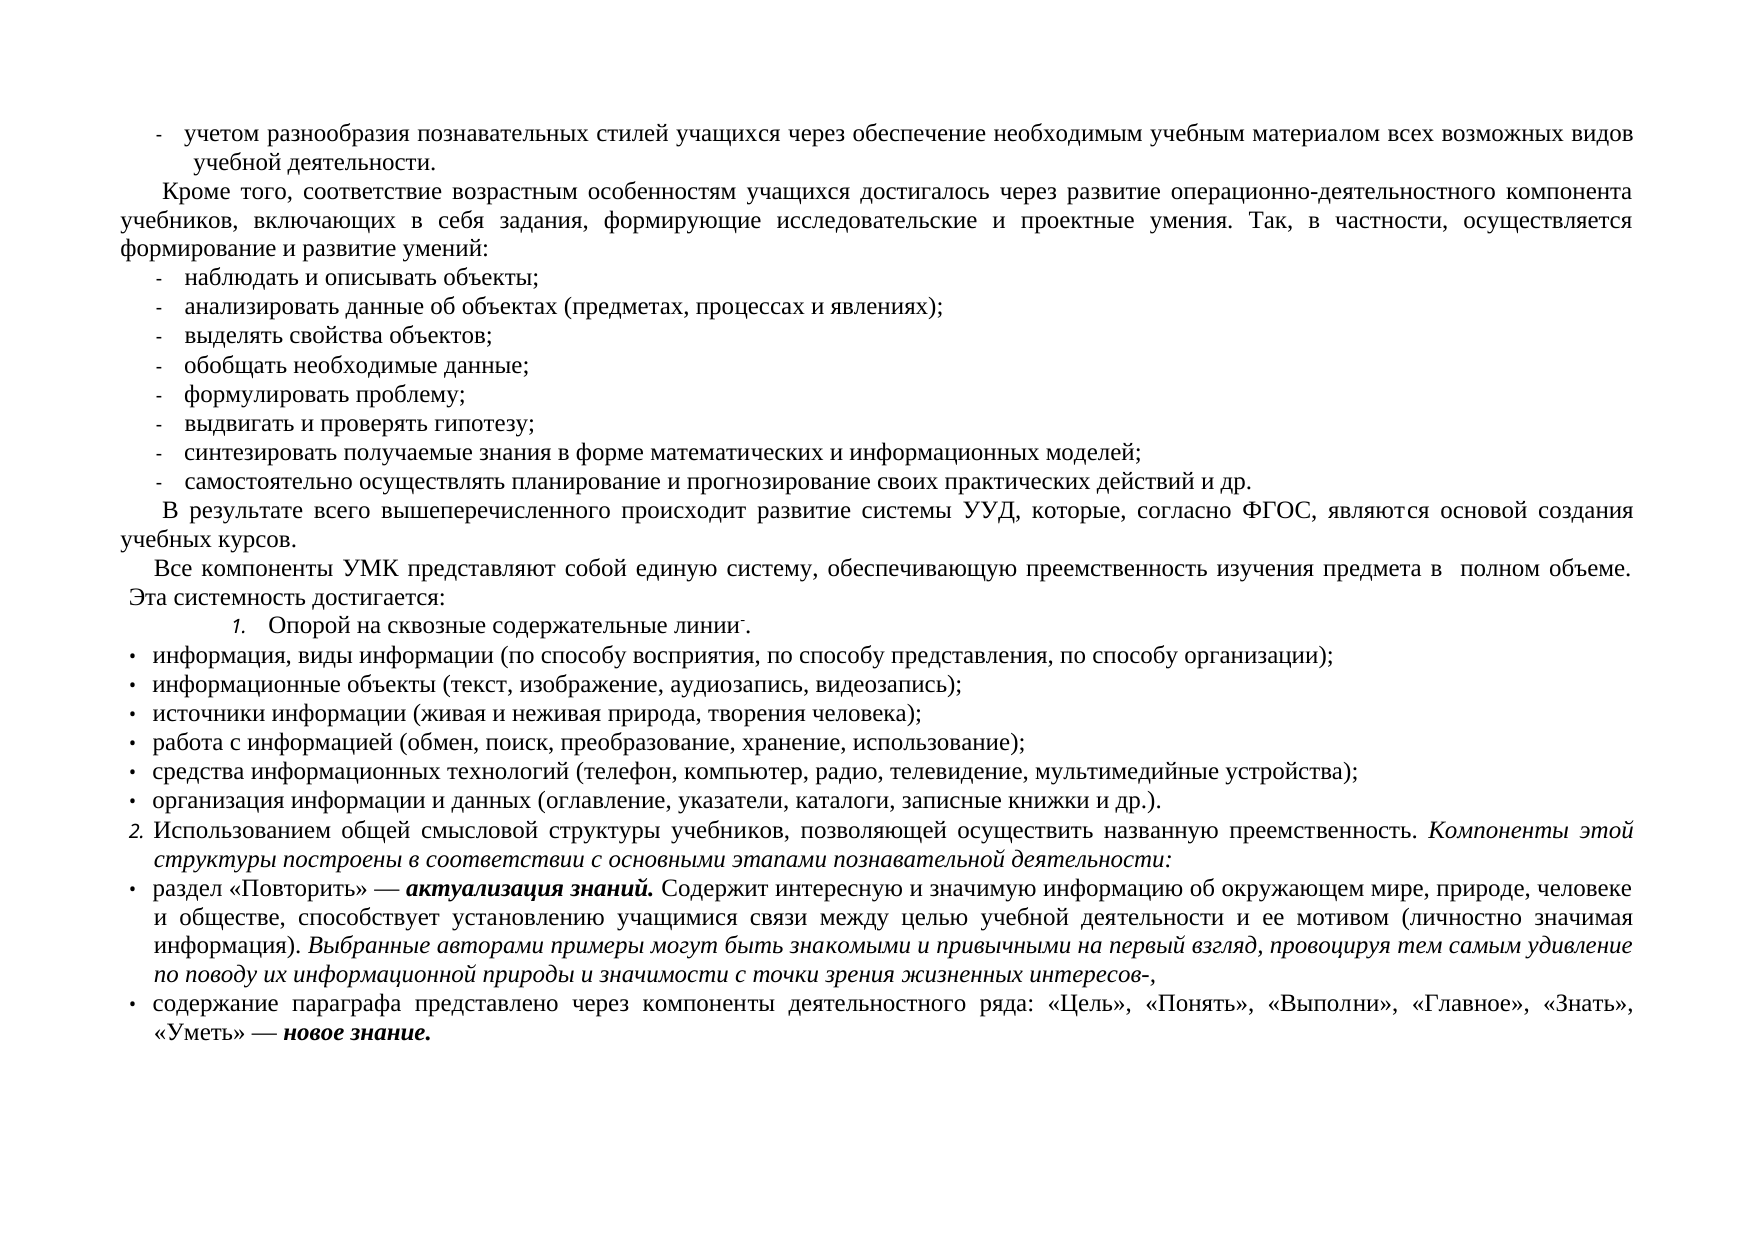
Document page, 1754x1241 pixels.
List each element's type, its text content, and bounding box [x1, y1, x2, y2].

list Опорой на сквозные содержательные линии-. [231, 611, 1636, 640]
text В результате всего вышеперечисленного происходит развитие системы УУД, которые, согласно ФГОС, являются основой создания учебных курсов. [120, 496, 1634, 553]
list учетом разнообразия познавательных стилей учащихся через обеспечение необходимым учебным материалом всех возможных видов учебной деятельности. [156, 118, 1634, 176]
list наблюдать и описывать объекты; [156, 262, 1636, 291]
list самостоятельно осуществлять планирование и прогнозирование своих практических действий и др. [156, 466, 1634, 496]
list синтезировать получаемые знания в форме математических и информационных моделей; [156, 437, 1634, 466]
text Кроме того, соответствие возрастным особенностям учащихся достигалось через развитие операционно-деятельностного компонента учебников, включающих в себя задания, формирующие исследовательские и проектные умения. Так, в частности, осуществляется формирование и развитие умений: [120, 176, 1634, 262]
list анализировать данные об объектах (предметах, процессах и явлениях); [156, 291, 1634, 321]
list раздел «Повторить» — актуализация знаний. Содержит интересную и значимую информацию об окружающем мире, природе, человеке и обществе, способствует установлению учащимися связи между целью учебной деятельности и ее мотивом (личностно значимая информация). Выбранные авторами примеры могут быть знакомыми и привычными на первый взгляд, провоцируя тем самым удивление по поводу их информационной природы и значимости с точки зрения жизненных интересов-, [128, 873, 1634, 988]
list Использованием общей смысловой структуры учебников, позволяющей осуществить названную преемственность. Компоненты этой структуры построены в соответствии с основными этапами познавательной деятельности: [128, 815, 1634, 873]
list средства информационных технологий (телефон, компьютер, радио, телевидение, мультимедийные устройства); [128, 756, 1634, 786]
list источники информации (живая и неживая природа, творения человека); [128, 698, 1634, 727]
list работа с информацией (обмен, поиск, преобразование, хранение, использование); [128, 727, 1634, 756]
list формулировать проблему; [156, 379, 1636, 408]
list информационные объекты (текст, изображение, аудиозапись, видеозапись); [128, 669, 1634, 698]
list выдвигать и проверять гипотезу; [156, 408, 1636, 437]
list информация, виды информации (по способу восприятия, по способу представления, по способу организации); [128, 640, 1634, 669]
text Все компоненты УМК представляют собой единую систему, обеспечивающую преемственность изучения предмета в полном объеме. Эта системность достигается: [128, 553, 1634, 611]
list выделять свойства объектов; [156, 321, 1636, 350]
list обобщать необходимые данные; [156, 350, 1636, 379]
list содержание параграфа представлено через компоненты деятельностного ряда: «Цель», «Понять», «Выполни», «Главное», «Знать», «Уметь» — новое знание. [128, 988, 1634, 1046]
list организация информации и данных (оглавление, указатели, каталоги, записные книжки и др.). [128, 786, 1634, 815]
